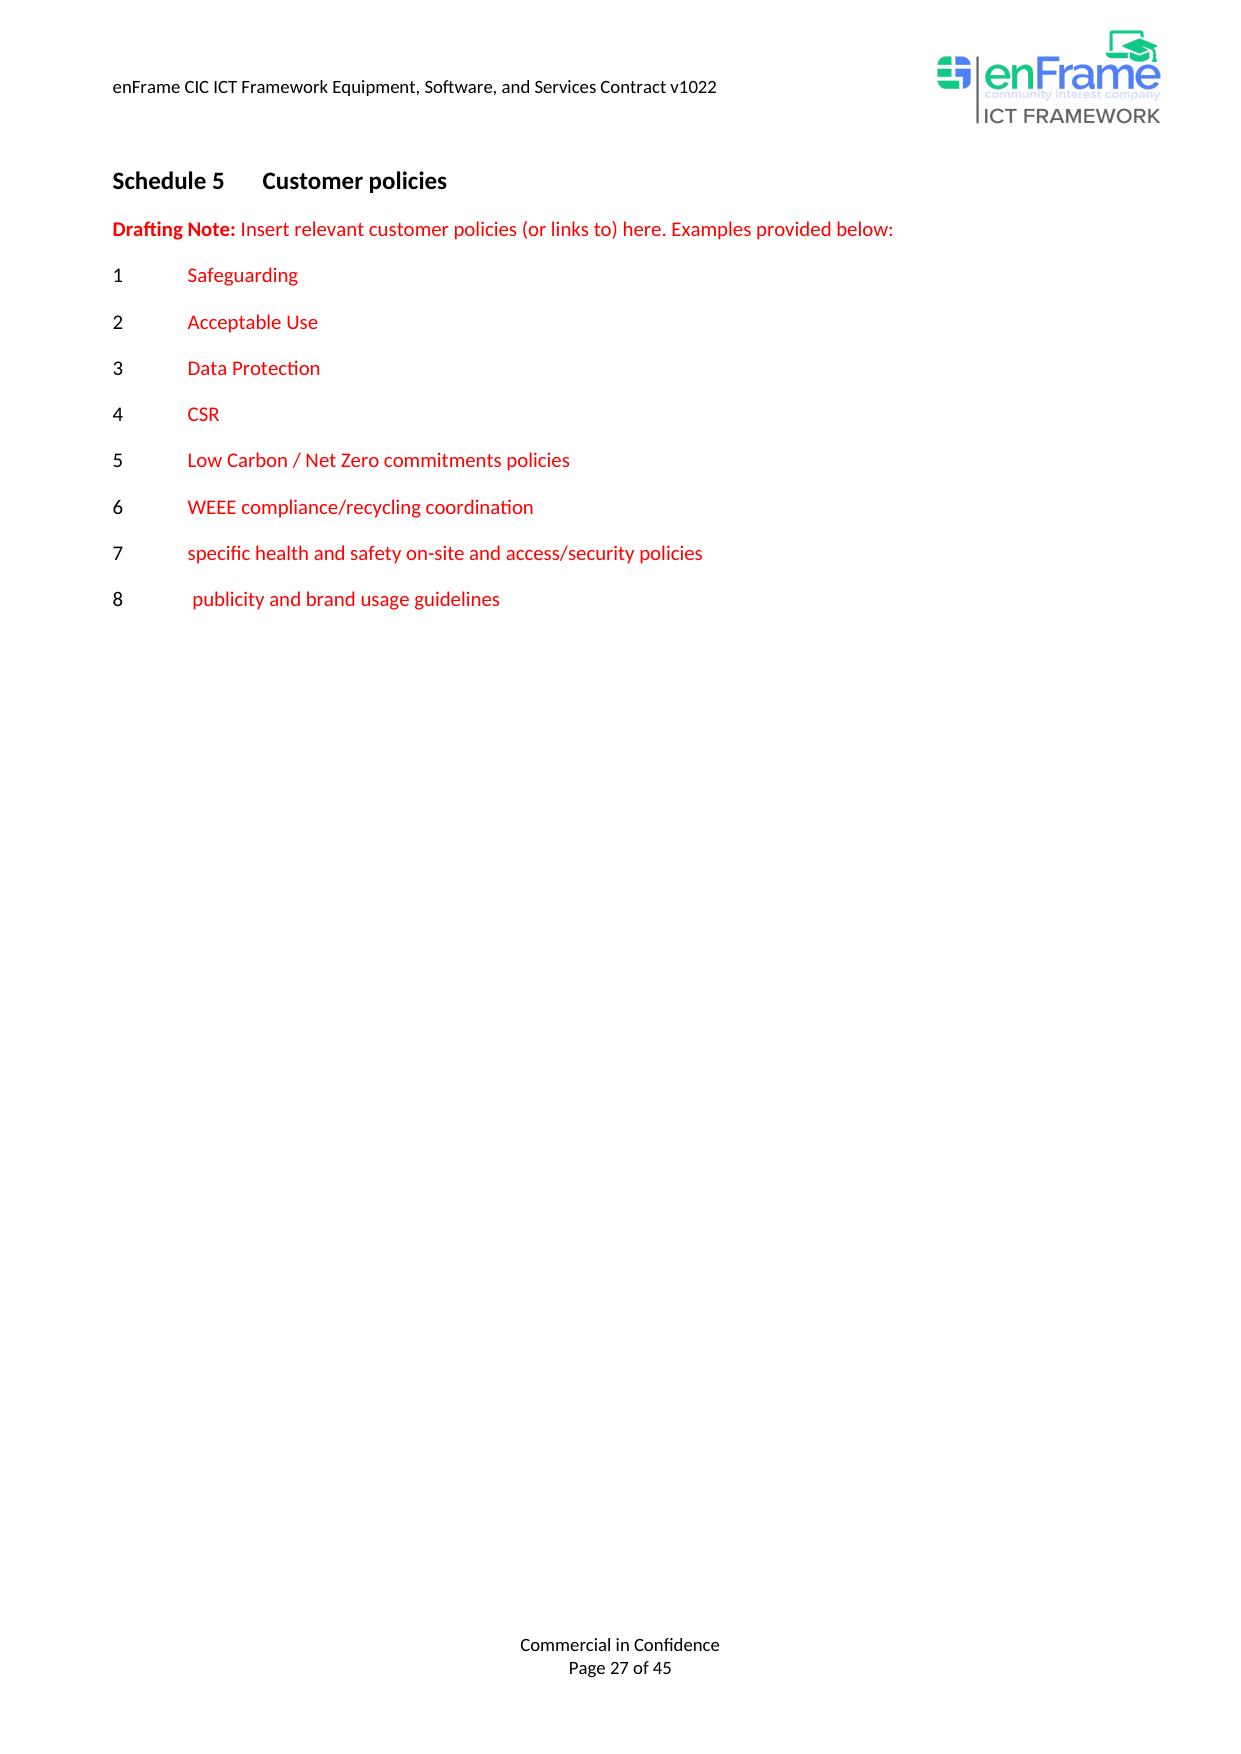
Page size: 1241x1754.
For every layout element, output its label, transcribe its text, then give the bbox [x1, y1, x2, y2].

picture [922, 15, 1175, 137]
subtitle WEEE compliance/recycling coordination [112, 494, 1128, 519]
text Drafting Note: Insert relevant customer policies (or links to) here. Examples provided below: [112, 216, 1128, 242]
subtitle publicity and brand usage guidelines [112, 586, 1128, 612]
subtitle Acceptable Use [112, 309, 1128, 334]
subtitle Low Carbon / Net Zero commitments policies [112, 448, 1128, 473]
subtitle CSR [112, 401, 1128, 427]
subtitle specific health and safety on-site and access/security policies [112, 540, 1128, 566]
subtitle Data Protection [112, 355, 1128, 381]
text Customer policies [112, 165, 1128, 196]
subtitle Safeguarding [112, 263, 1128, 288]
